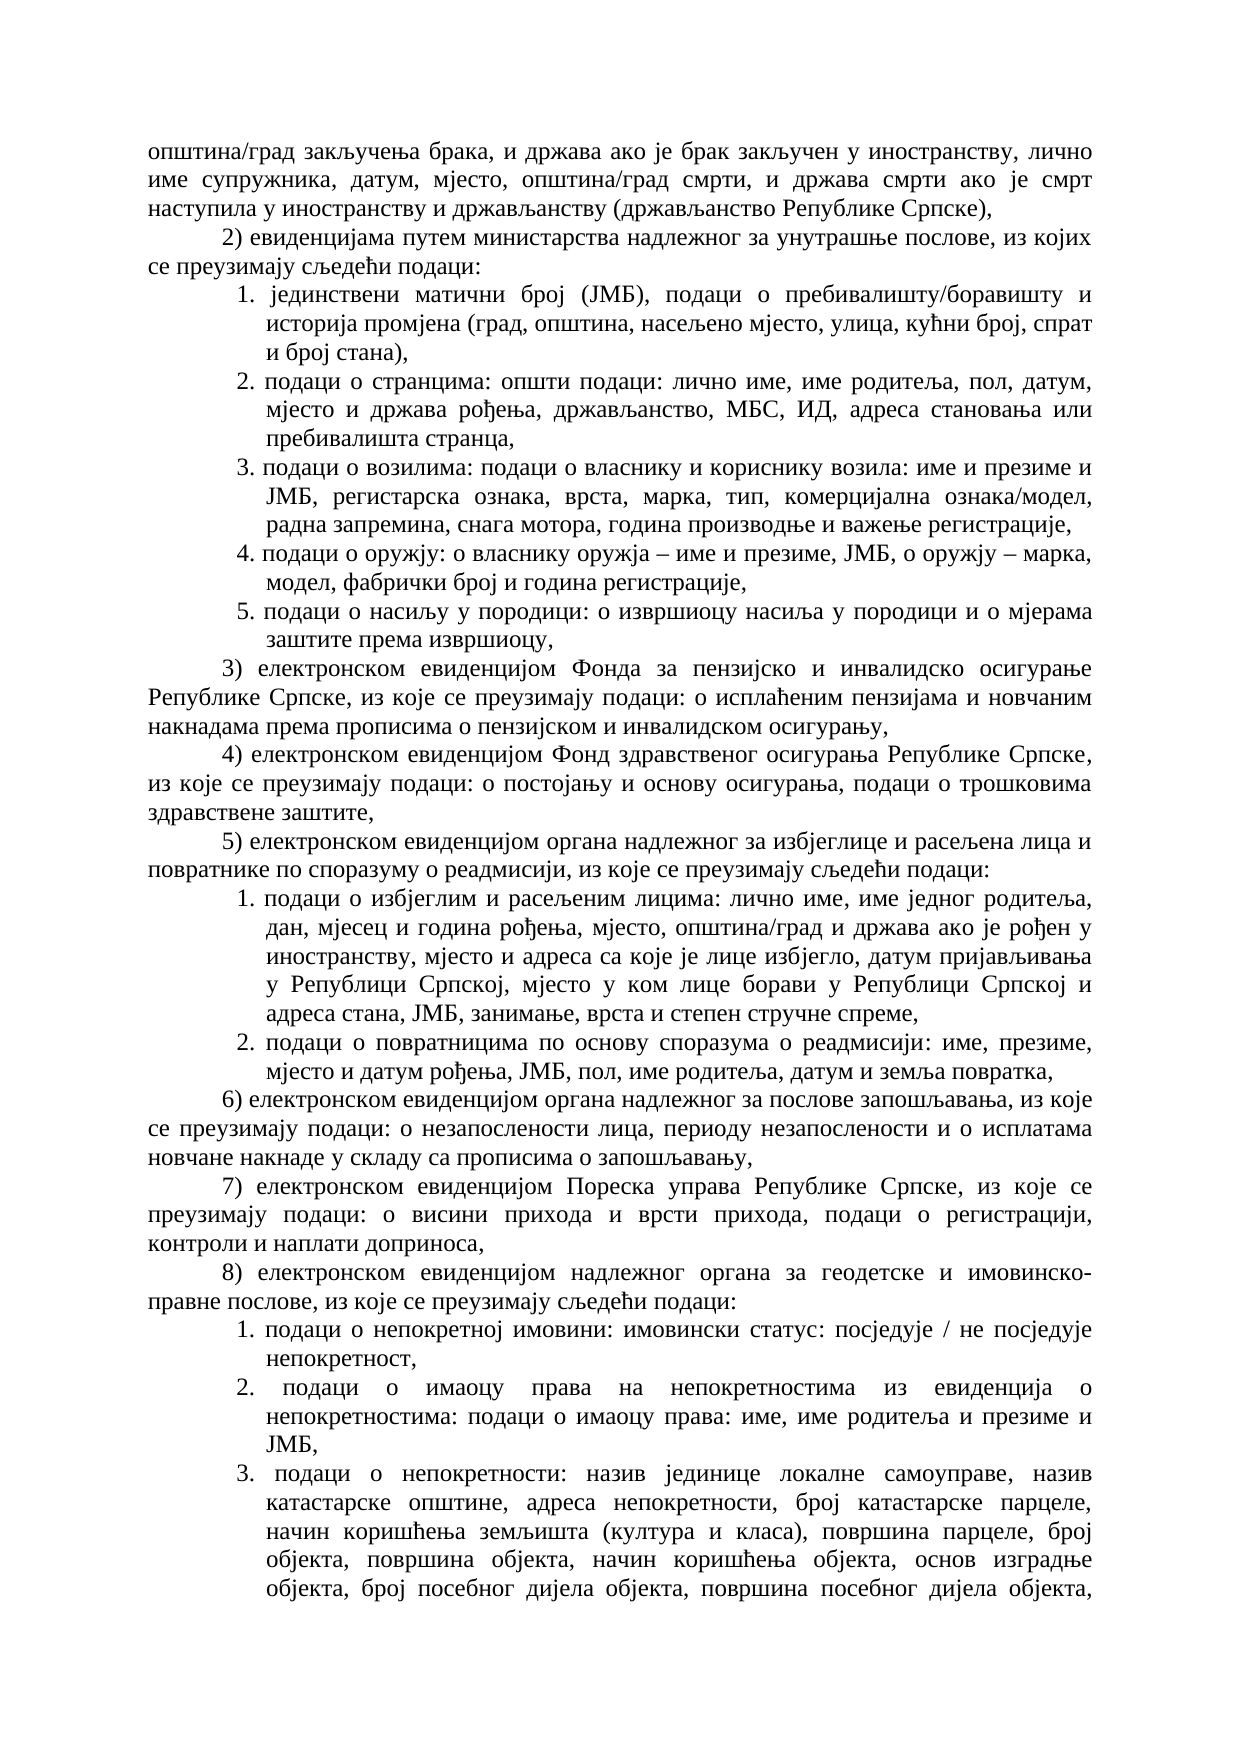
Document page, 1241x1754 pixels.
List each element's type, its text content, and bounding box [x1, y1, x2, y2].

text 2. подаци о странцима: општи подаци: лично име, име родитеља, пол, датум, мјесто и држава рођења, држављанство, МБС, ИД, адреса становања или пребивалишта странца, [236, 366, 1092, 452]
text 8) електронском евиденцијом надлежног органа за геодетске и имовинско-правне послове, из које се преузимају сљедећи подаци: [148, 1257, 1092, 1314]
text 5. подаци о насиљу у породици: о извршиоцу насиља у породици и о мјерама заштите према извршиоцу, [236, 596, 1092, 653]
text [236, 1458, 1092, 1602]
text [148, 136, 1092, 222]
text 6) електронском евиденцијом органа надлежног за послове запошљавања, из које се преузимају подаци: о незапослености лица, периоду незапослености и о исплатама новчане накнаде у складу са прописима о запошљавању, [148, 1084, 1092, 1171]
text 2) евиденцијама путем министарства надлежног за унутрашње послове, из којих се преузимају сљедећи подаци: [148, 222, 1092, 279]
text 1. подаци о непокретној имовини: имовински статус: посједује / не посједује непокретност, [236, 1314, 1092, 1372]
text 2. подаци о повратницима по основу споразума о реадмисији: име, презиме, мјесто и датум рођења, ЈМБ, пол, име родитеља, датум и земља повратка, [236, 1027, 1092, 1084]
text 4. подаци о оружју: о власнику оружја – име и презиме, ЈМБ, о оружју – марка, модел, фабрички број и година регистрације, [236, 538, 1092, 596]
text 5) електронском евиденцијом органа надлежног за избјеглице и расељена лица и повратнике по споразуму о реадмисији, из које се преузимају сљедећи подаци: [148, 826, 1092, 883]
text 2. подаци о имаоцу права на непокретностима из евиденција о непокретностима: подаци о имаоцу права: име, име родитеља и презиме и ЈМБ, [236, 1372, 1092, 1458]
text 1. јединствени матични број (ЈМБ), подаци о пребивалишту/боравишту и историја промјена (град, општина, насељено мјесто, улица, кућни број, спрат и број стана), [236, 279, 1092, 366]
text 3. подаци о возилима: подаци о власнику и кориснику возила: име и презиме и ЈМБ, регистарска ознака, врста, марка, тип, комерцијална ознака/модел, радна запремина, снага мотора, година производње и важење регистрације, [236, 452, 1092, 538]
text 1. подаци о избјеглим и расељеним лицима: лично име, име једног родитеља, дан, мјесец и година рођења, мјесто, општина/град и држава ако је рођен у иностранству, мјесто и адреса са које је лице избјегло, датум пријављивања у Републици Српској, мјесто у ком лице борави у Републици Српској и адреса стана, ЈМБ, занимање, врста и степен стручне спреме, [236, 883, 1092, 1027]
text 7) електронском евиденцијом Пореска управа Републике Српске, из које се преузимају подаци: о висини прихода и врсти прихода, подаци о регистрацији, контроли и наплати доприноса, [148, 1171, 1092, 1257]
text 3) електронском евиденцијом Фонда за пензијско и инвалидско осигурање Републике Српске, из које се преузимају подаци: о исплаћеним пензијама и новчаним накнадама према прописима о пензијском и инвалидском осигурању, [148, 653, 1092, 739]
text 4) електронском евиденцијом Фонд здравственог осигурања Републике Српске, из које се преузимају подаци: о постојању и основу осигурања, подаци о трошковима здравствене заштите, [148, 739, 1092, 826]
